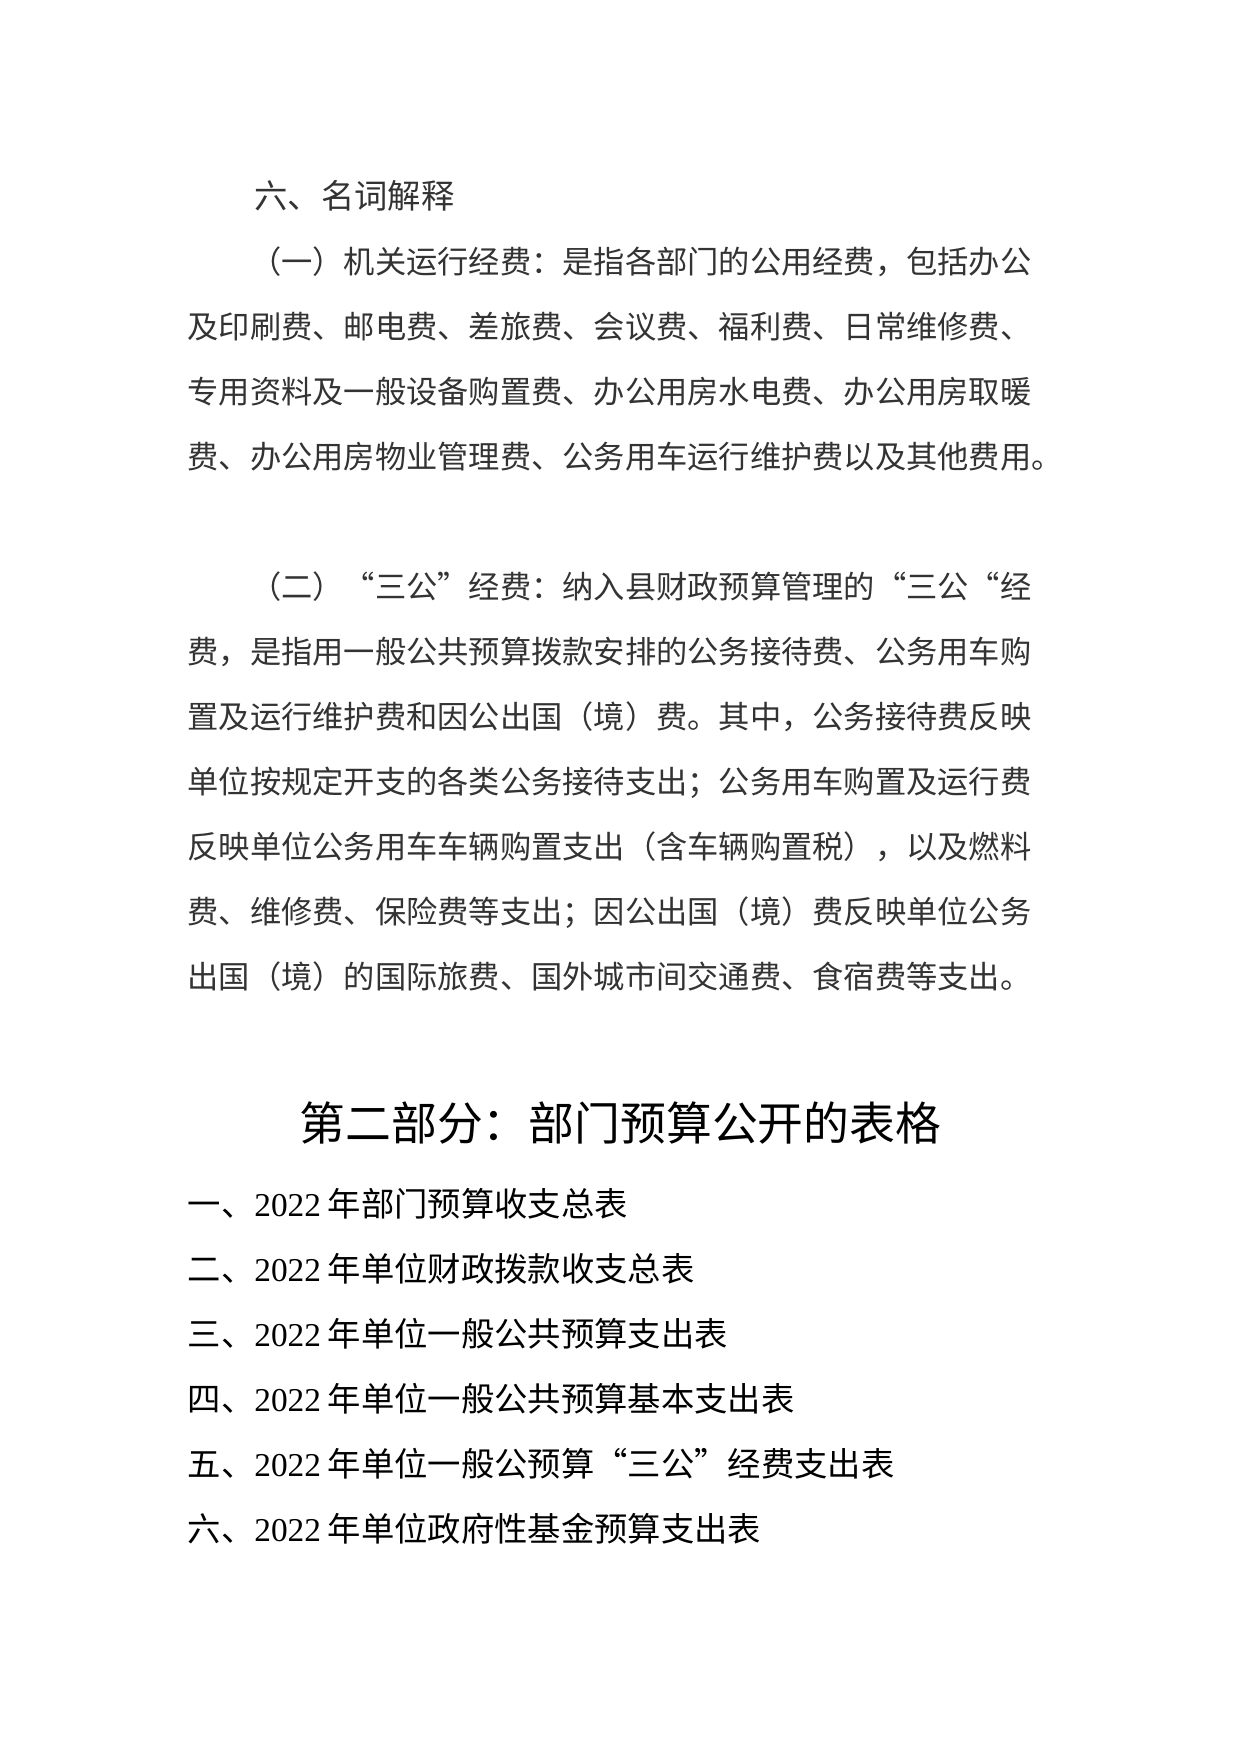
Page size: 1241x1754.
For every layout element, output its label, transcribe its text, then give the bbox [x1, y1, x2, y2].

text （一）机关运行经费：是指各部门的公用经费，包括办公及印刷费、邮电费、差旅费、会议费、福利费、日常维修费、专用资料及一般设备购置费、办公用房水电费、办公用房取暖费、办公用房物业管理费、公务用车运行维护费以及其他费用。 [187, 227, 1053, 552]
text 第二部分：部门预算公开的表格 [187, 1072, 1053, 1169]
text 六、2022年单位政府性基金预算支出表 [187, 1494, 1053, 1559]
text （二）“三公”经费：纳入县财政预算管理的“三公“经费，是指用一般公共预算拨款安排的公务接待费、公务用车购置及运行维护费和因公出国（境）费。其中，公务接待费反映单位按规定开支的各类公务接待支出；公务用车购置及运行费反映单位公务用车车辆购置支出（含车辆购置税），以及燃料费、维修费、保险费等支出；因公出国（境）费反映单位公务出国（境）的国际旅费、国外城市间交通费、食宿费等支出。 [187, 552, 1053, 1007]
text 六、名词解释 [187, 162, 1053, 227]
text 四、2022年单位一般公共预算基本支出表 [187, 1364, 1053, 1429]
text 二、2022年单位财政拨款收支总表 [187, 1234, 1053, 1299]
text 一、2022年部门预算收支总表 [187, 1169, 1053, 1234]
text 三、2022年单位一般公共预算支出表 [187, 1299, 1053, 1364]
text 五、2022年单位一般公预算“三公”经费支出表 [187, 1429, 1053, 1494]
